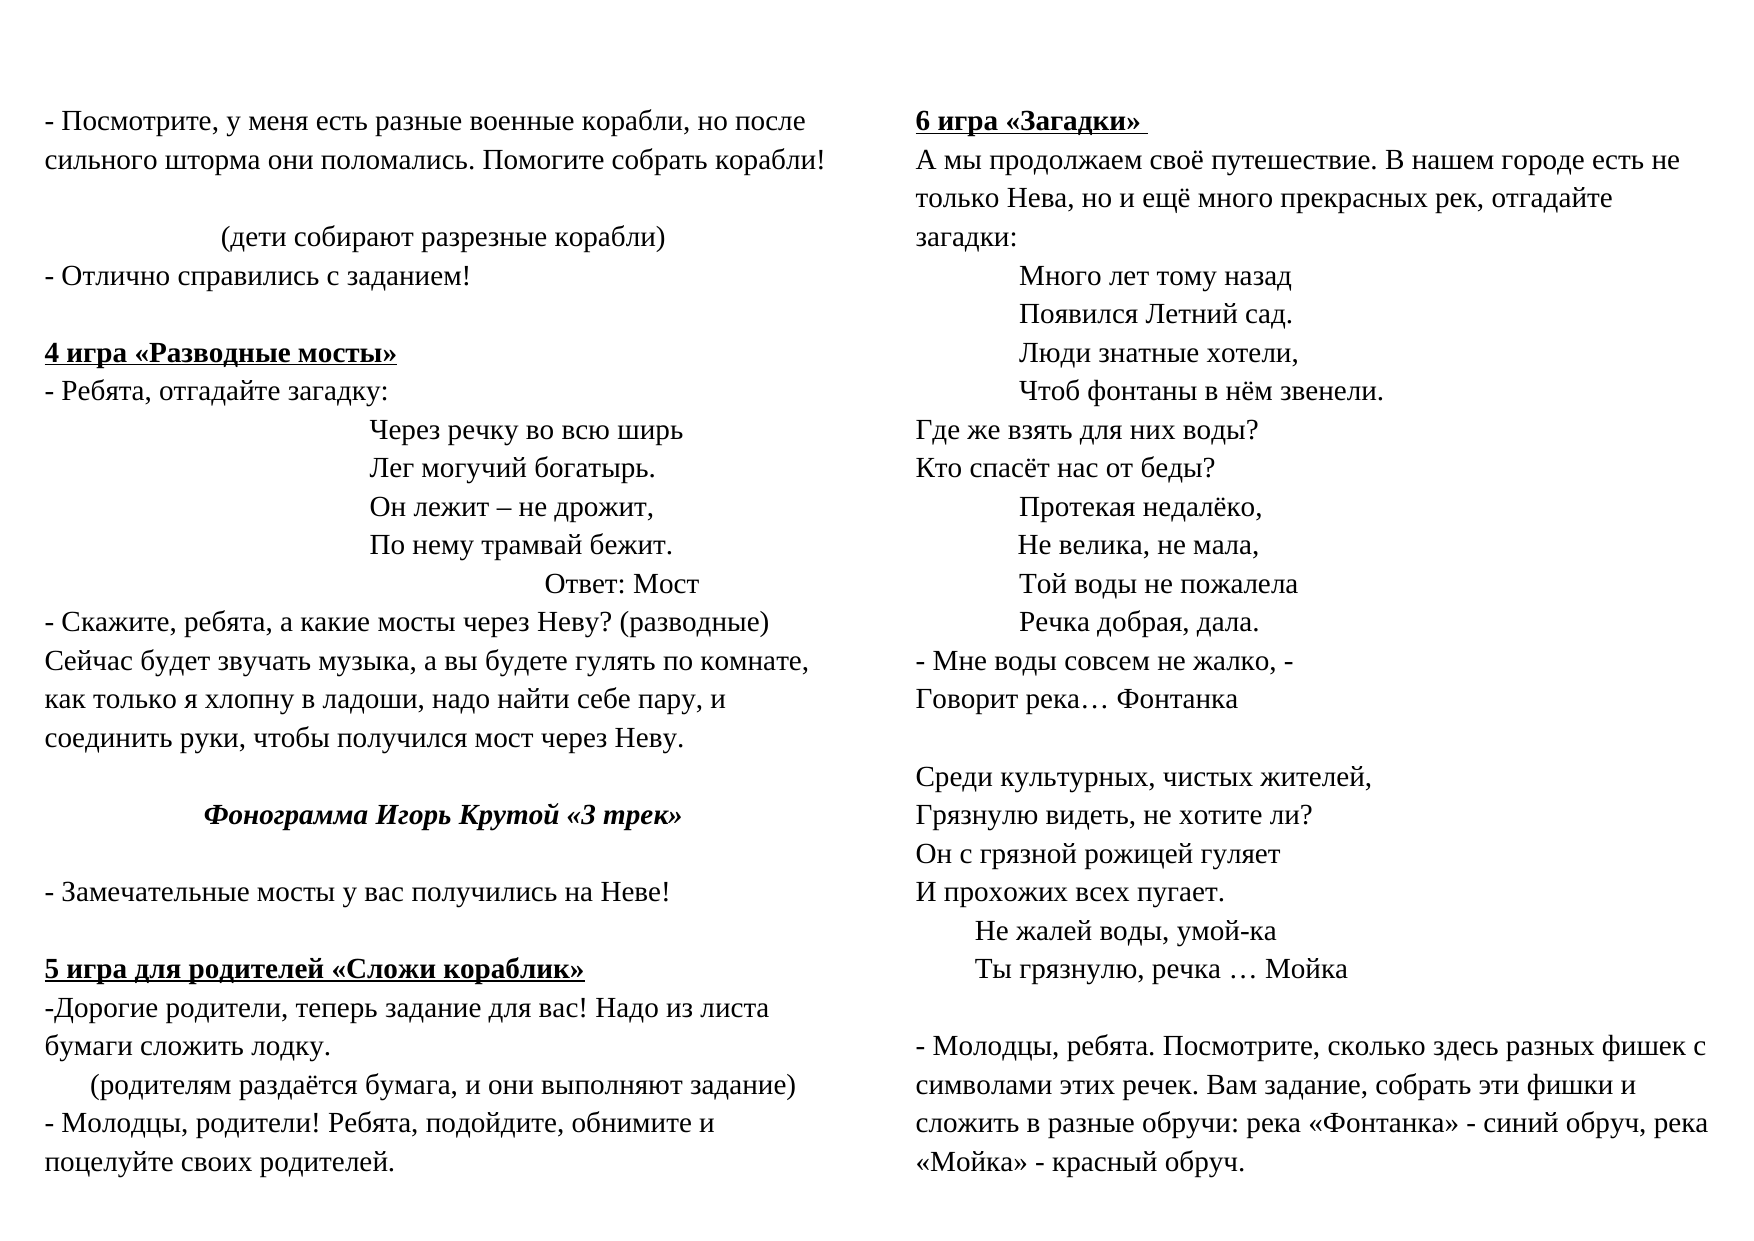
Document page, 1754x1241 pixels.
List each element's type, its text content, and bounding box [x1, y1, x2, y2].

text - Мне воды совсем не жалко, - [915, 643, 1713, 677]
text Среди культурных, чистых жителей, [915, 759, 1713, 792]
text Не жалей воды, умой-ка [915, 913, 1713, 946]
text Лег могучий богатырь. [44, 450, 842, 484]
text Он лежит – не дрожит, [44, 489, 842, 522]
text Сейчас будет звучать музыка, а вы будете гулять по комнате, как только я хлопну в ладоши, надо найти себе пару, и соединить руки, чтобы получился мост через Неву. [44, 643, 842, 754]
text И прохожих всех пугает. [915, 874, 1713, 908]
text - Молодцы, ребята. Посмотрите, сколько здесь разных фишек с символами этих речек. Вам задание, собрать эти фишки и сложить в разные обручи: река «Фонтанка» - синий обруч, река «Мойка» - красный обруч. [915, 1028, 1713, 1178]
text Он с грязной рожицей гуляет [915, 836, 1713, 869]
text - Отлично справились с заданием! [44, 258, 842, 291]
text Где же взять для них воды? [915, 412, 1713, 445]
text (родителям раздаётся бумага, и они выполняют задание) [44, 1067, 842, 1101]
text Ты грязнулю, речка … Мойка [915, 951, 1713, 985]
text 4 игра «Разводные мосты» [44, 335, 842, 368]
text (дети собирают разрезные корабли) [44, 219, 842, 253]
text Кто спасёт нас от беды? [915, 450, 1713, 484]
text Появился Летний сад. [915, 296, 1713, 330]
text - Замечательные мосты у вас получились на Неве! [44, 874, 842, 908]
text Через речку во всю ширь [44, 412, 842, 445]
text А мы продолжаем своё путешествие. В нашем городе есть не только Нева, но и ещё много прекрасных рек, отгадайте загадки: [915, 142, 1713, 253]
text - Ребята, отгадайте загадку: [44, 373, 842, 407]
text 6 игра «Загадки» [915, 103, 1713, 137]
text Чтоб фонтаны в нём звенели. [915, 373, 1713, 407]
text Много лет тому назад [915, 258, 1713, 291]
text Протекая недалёко, Не велика, не мала, [915, 489, 1713, 561]
text - Посмотрите, у меня есть разные военные корабли, но после сильного шторма они поломались. Помогите собрать корабли! [44, 103, 842, 176]
text Фонограмма Игорь Крутой «3 трек» [44, 797, 842, 831]
text Люди знатные хотели, [915, 335, 1713, 368]
text По нему трамвай бежит. [44, 527, 842, 561]
text Той воды не пожалела [915, 566, 1713, 599]
text - Скажите, ребята, а какие мосты через Неву? (разводные) [44, 604, 842, 638]
text Речка добрая, дала. [915, 604, 1713, 638]
text - Молодцы, родители! Ребята, подойдите, обнимите и поцелуйте своих родителей. [44, 1106, 842, 1178]
text -Дорогие родители, теперь задание для вас! Надо из листа бумаги сложить лодку. [44, 990, 842, 1062]
text Грязнулю видеть, не хотите ли? [915, 797, 1713, 831]
text Говорит река… Фонтанка [915, 682, 1713, 715]
text 5 игра для родителей «Сложи кораблик» [44, 951, 842, 985]
text Ответ: Мост [44, 566, 842, 599]
